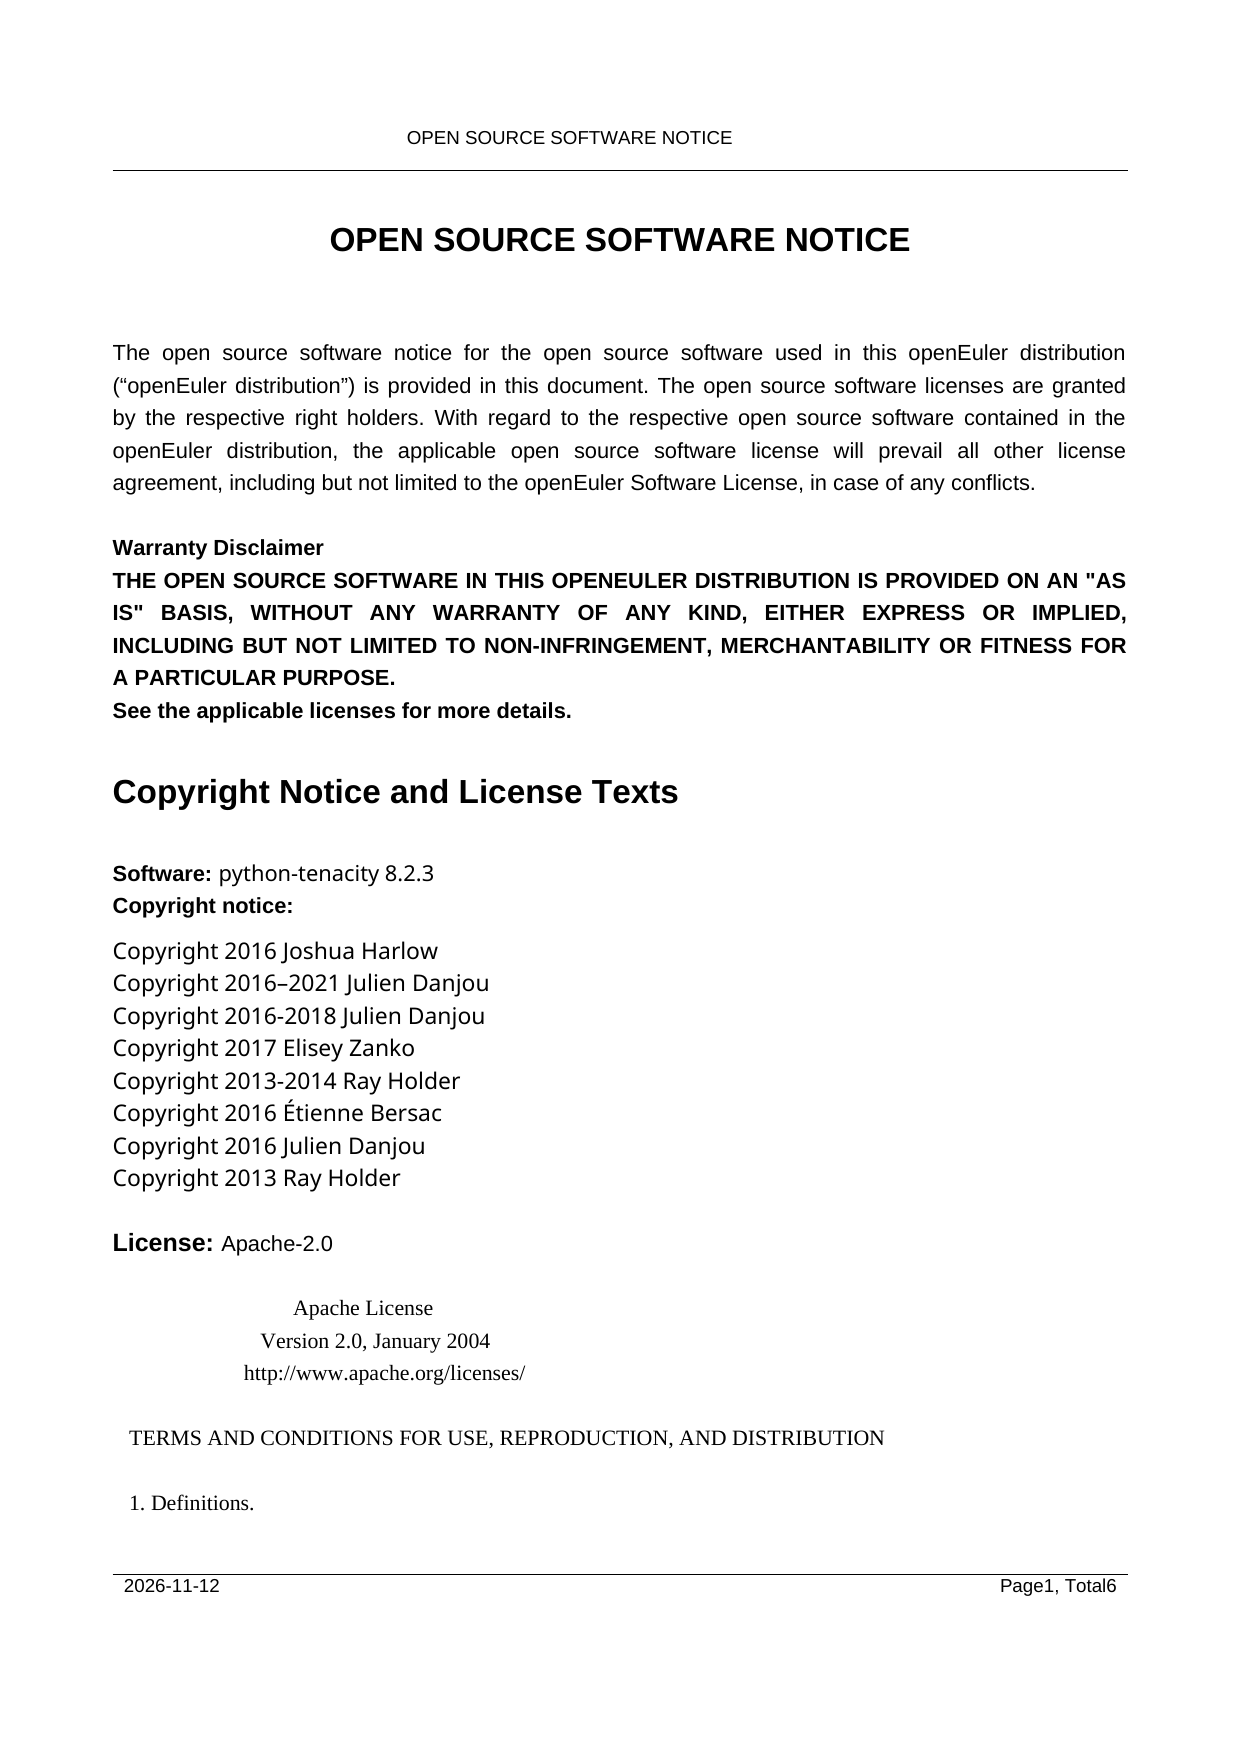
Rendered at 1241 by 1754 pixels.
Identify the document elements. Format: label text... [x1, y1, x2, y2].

text License: Apache-2.0 [112, 1226, 1128, 1259]
text Copyright Notice and License Texts [112, 759, 1128, 824]
text The open source software notice for the open source software used in this openEuler distribution (“openEuler distribution”) is provided in this document. The open source software licenses are granted by the respective right holders. With regard to the respective open source software contained in the openEuler distribution, the applicable open source software license will prevail all other license agreement, including but not limited to the openEuler Software License, in case of any conflicts. [112, 336, 1128, 499]
text Copyright notice: [112, 889, 1128, 921]
title Software: python-tenacity 8.2.3 [112, 856, 1128, 889]
text OPEN SOURCE SOFTWARE NOTICE [112, 206, 1128, 271]
text Copyright 2016 Joshua Harlow Copyright 2016–2021 Julien Danjou Copyright 2016-2018 Julien Danjou Copyright 2017 Elisey Zanko Copyright 2013-2014 Ray Holder Copyright 2016 Étienne Bersac Copyright 2016 Julien Danjou Copyright 2013 Ray Holder [112, 934, 1128, 1226]
text Warranty Disclaimer [112, 531, 1128, 564]
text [112, 1259, 1128, 1519]
text THE OPEN SOURCE SOFTWARE IN THIS OPENEULER DISTRIBUTION IS PROVIDED ON AN "AS IS" BASIS, WITHOUT ANY WARRANTY OF ANY KIND, EITHER EXPRESS OR IMPLIED, INCLUDING BUT NOT LIMITED TO NON-INFRINGEMENT, MERCHANTABILITY OR FITNESS FOR A PARTICULAR PURPOSE. See the applicable licenses for more details. [112, 564, 1128, 726]
